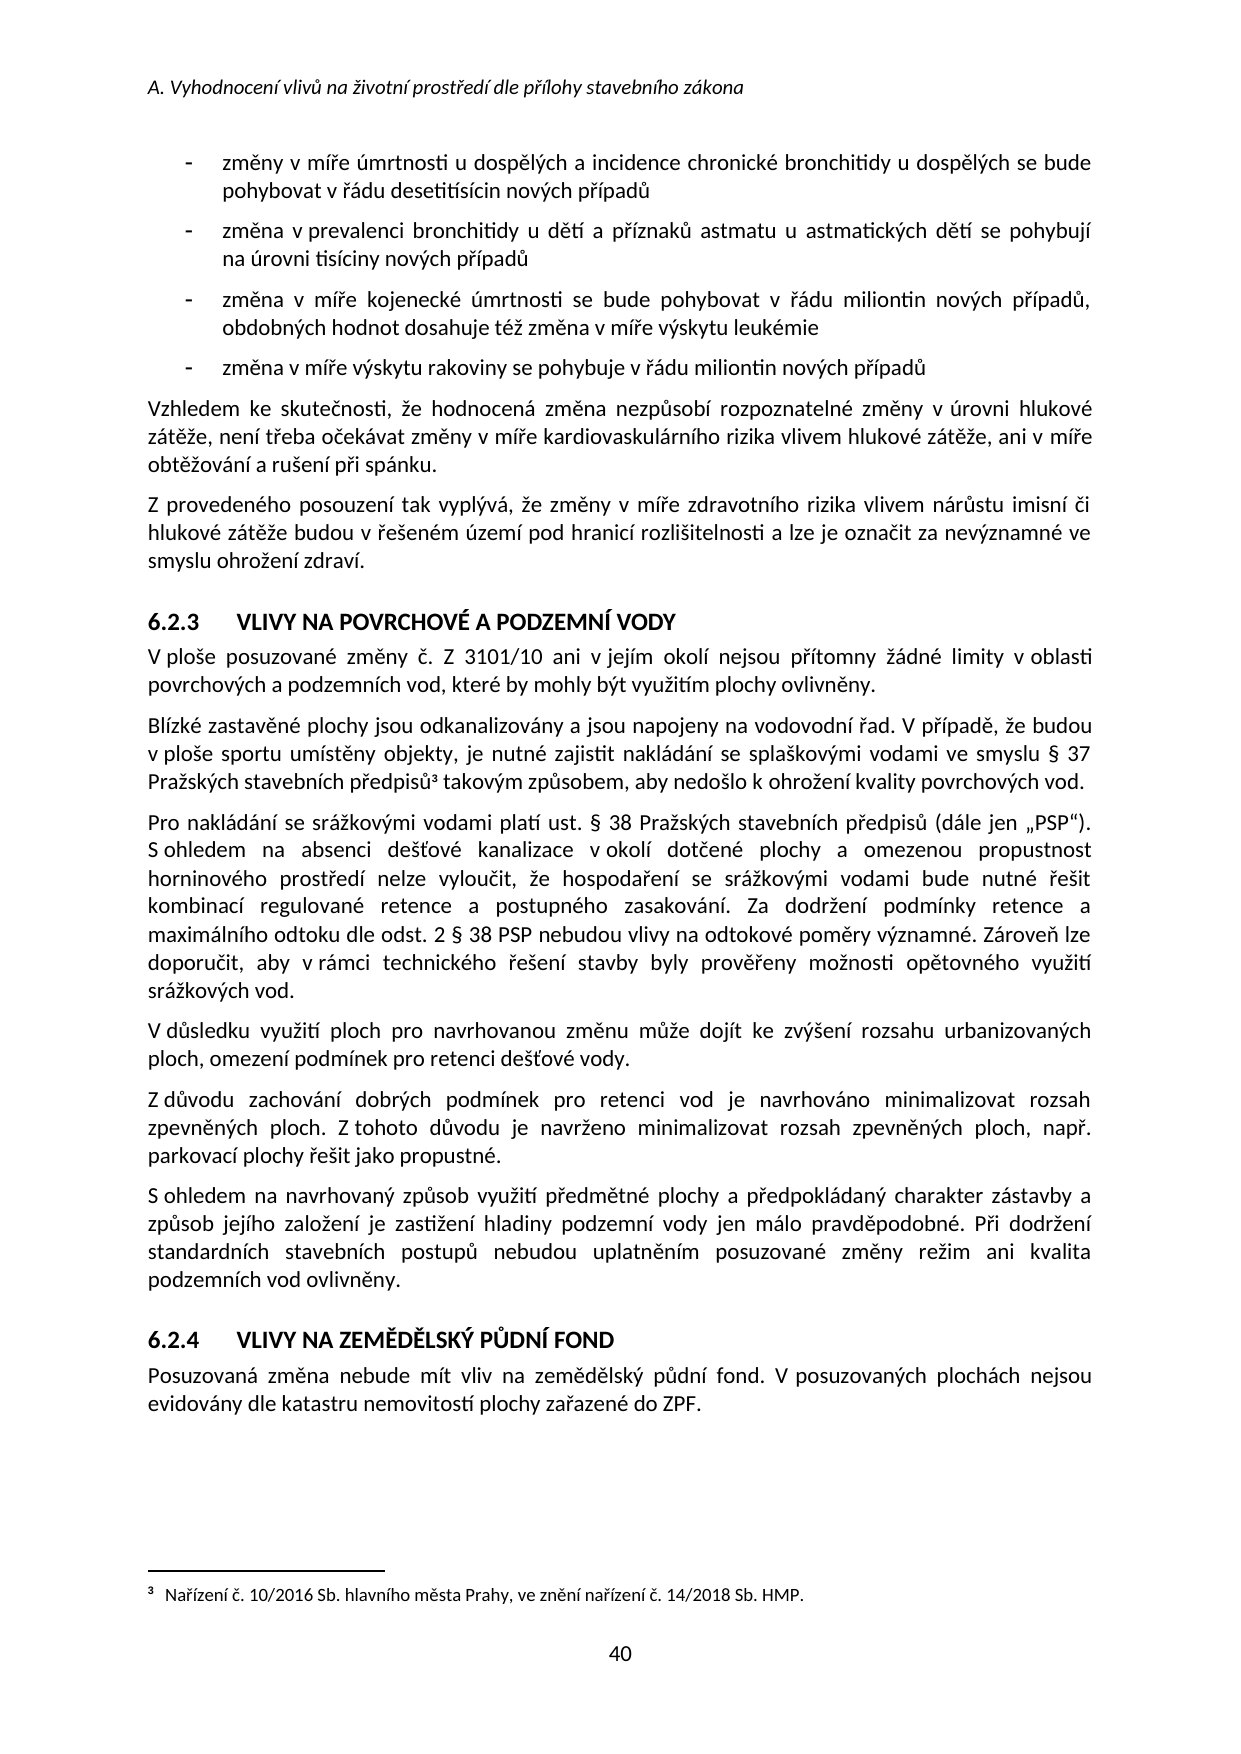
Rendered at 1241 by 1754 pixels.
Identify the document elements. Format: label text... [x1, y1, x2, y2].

text Z provedeného posouzení tak vyplývá, že změny v míře zdravotního rizika vlivem nárůstu imisní či hlukové zátěže budou v řešeném území pod hranicí rozlišitelnosti a lze je označit za nevýznamné ve smyslu ohrožení zdraví. [148, 490, 1092, 574]
text Vzhledem ke skutečnosti, že hodnocená změna nezpůsobí rozpoznatelné změny v úrovni hlukové zátěže, není třeba očekávat změny v míře kardiovaskulárního rizika vlivem hlukové zátěže, ani v míře obtěžování a rušení při spánku. [148, 394, 1092, 478]
list změna v míře výskytu rakoviny se pohybuje v řádu miliontin nových případů [185, 353, 1092, 381]
text Z důvodu zachování dobrých podmínek pro retenci vod je navrhováno minimalizovat rozsah zpevněných ploch. Z tohoto důvodu je navrženo minimalizovat rozsah zpevněných ploch, např. parkovací plochy řešit jako propustné. [148, 1085, 1092, 1169]
text Blízké zastavěné plochy jsou odkanalizovány a jsou napojeny na vodovodní řad. V případě, že budou v ploše sportu umístěny objekty, je nutné zajistit nakládání se splaškovými vodami ve smyslu § 37 Pražských stavebních předpisů takovým způsobem, aby nedošlo k ohrožení kvality povrchových vod. [148, 711, 1092, 795]
list změna v míře kojenecké úmrtnosti se bude pohybovat v řádu miliontin nových případů, obdobných hodnot dosahuje též změna v míře výskytu leukémie [185, 285, 1092, 341]
list změna v prevalenci bronchitidy u dětí a příznaků astmatu u astmatických dětí se pohybují na úrovni tisíciny nových případů [185, 216, 1092, 272]
text S ohledem na navrhovaný způsob využití předmětné plochy a předpokládaný charakter zástavby a způsob jejího založení je zastižení hladiny podzemní vody jen málo pravděpodobné. Při dodržení standardních stavebních postupů nebudou uplatněním posuzované změny režim ani kvalita podzemních vod ovlivněny. [148, 1181, 1092, 1293]
text Posuzovaná změna nebude mít vliv na zemědělský půdní fond. V posuzovaných plochách nejsou evidovány dle katastru nemovitostí plochy zařazené do ZPF. [148, 1361, 1092, 1417]
text V ploše posuzované změny č. Z 3101/10 ani v jejím okolí nejsou přítomny žádné limity v oblasti povrchových a podzemních vod, které by mohly být využitím plochy ovlivněny. [148, 642, 1092, 698]
text V důsledku využití ploch pro navrhovanou změnu může dojít ke zvýšení rozsahu urbanizovaných ploch, omezení podmínek pro retenci dešťové vody. [148, 1016, 1092, 1072]
list změny v míře úmrtnosti u dospělých a incidence chronické bronchitidy u dospělých se bude pohybovat v řádu desetitísícin nových případů [185, 148, 1092, 204]
subtitle 6.2.4 Vlivy na zemědělský půdní fond [148, 1325, 1092, 1355]
text Pro nakládání se srážkovými vodami platí ust. § 38 Pražských stavebních předpisů (dále jen „PSP“). S ohledem na absenci dešťové kanalizace v okolí dotčené plochy a omezenou propustnost horninového prostředí nelze vyloučit, že hospodaření se srážkovými vodami bude nutné řešit kombinací regulované retence a postupného zasakování. Za dodržení podmínky retence a maximálního odtoku dle odst. 2 § 38 PSP nebudou vlivy na odtokové poměry významné. Zároveň lze doporučit, aby v rámci technického řešení stavby byly prověřeny možnosti opětovného využití srážkových vod. [148, 808, 1092, 1004]
subtitle 6.2.3 Vlivy na povrchové a podzemní vody [148, 606, 1092, 636]
